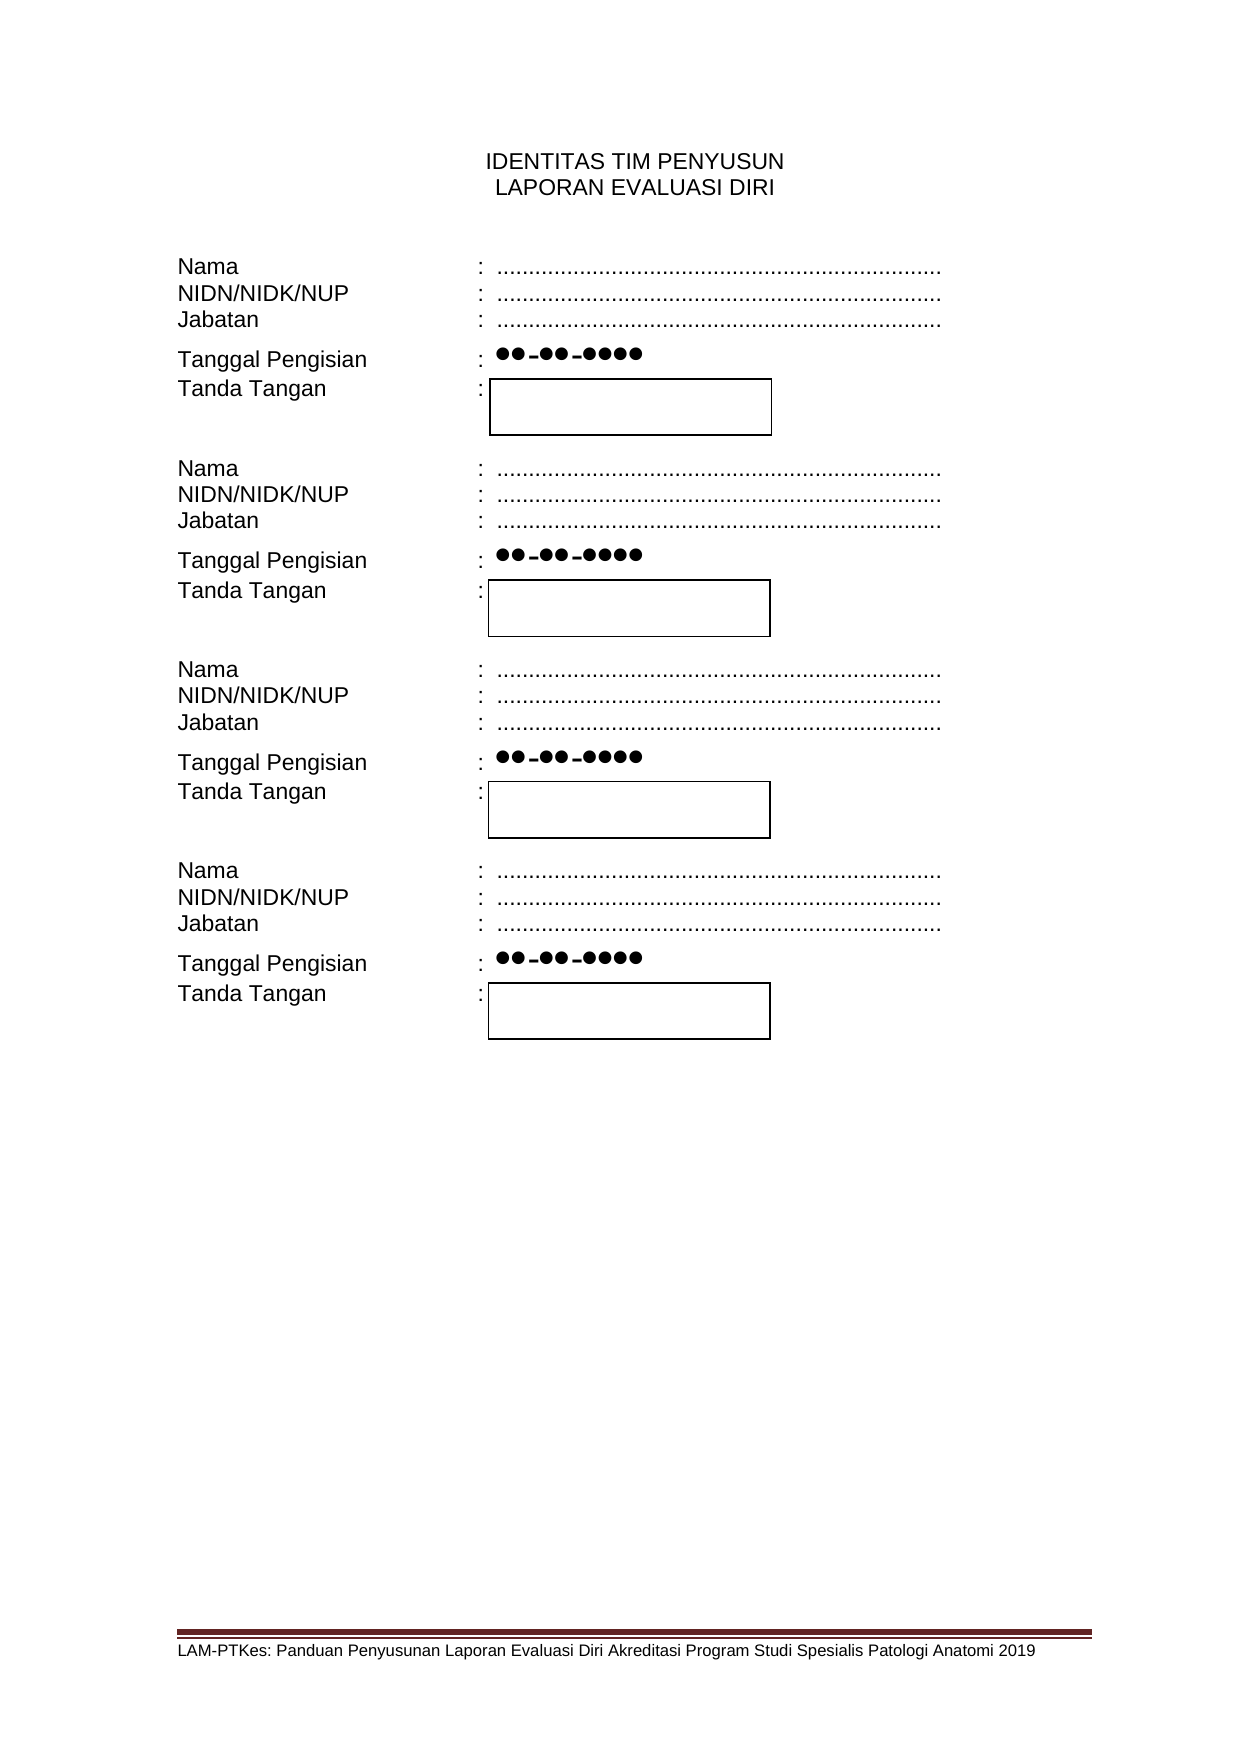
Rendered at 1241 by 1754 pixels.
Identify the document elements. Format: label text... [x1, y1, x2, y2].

text Jabatan : ...................................................................... [177, 708, 1092, 735]
text Tanda Tangan : [177, 778, 1092, 804]
text Tanggal Pengisian : -- [177, 936, 1092, 979]
text Tanda Tangan : [177, 979, 1092, 1006]
text Jabatan : ...................................................................... [177, 306, 1092, 332]
text IDENTITAS TIM PENYUSUN [177, 148, 1092, 174]
text NIDN/NIDK/NUP : ...................................................................... [177, 883, 1092, 910]
text Tanggal Pengisian : -- [177, 533, 1092, 577]
text NIDN/NIDK/NUP : ...................................................................... [177, 682, 1092, 708]
text Jabatan : ...................................................................... [177, 910, 1092, 936]
text Tanggal Pengisian : -- [177, 332, 1092, 375]
text Jabatan : ...................................................................... [177, 507, 1092, 533]
text Nama : ...................................................................... [177, 454, 1092, 481]
text Nama : ...................................................................... [177, 857, 1092, 883]
text Tanda Tangan : [177, 577, 1092, 603]
text NIDN/NIDK/NUP : ...................................................................... [177, 481, 1092, 507]
text NIDN/NIDK/NUP : ...................................................................... [177, 279, 1092, 306]
text Nama : ...................................................................... [177, 253, 1092, 279]
text Nama : ...................................................................... [177, 656, 1092, 682]
text LAPORAN EVALUASI DIRI [177, 174, 1092, 200]
text Tanggal Pengisian : -- [177, 735, 1092, 778]
text Tanda Tangan : [177, 375, 1092, 402]
